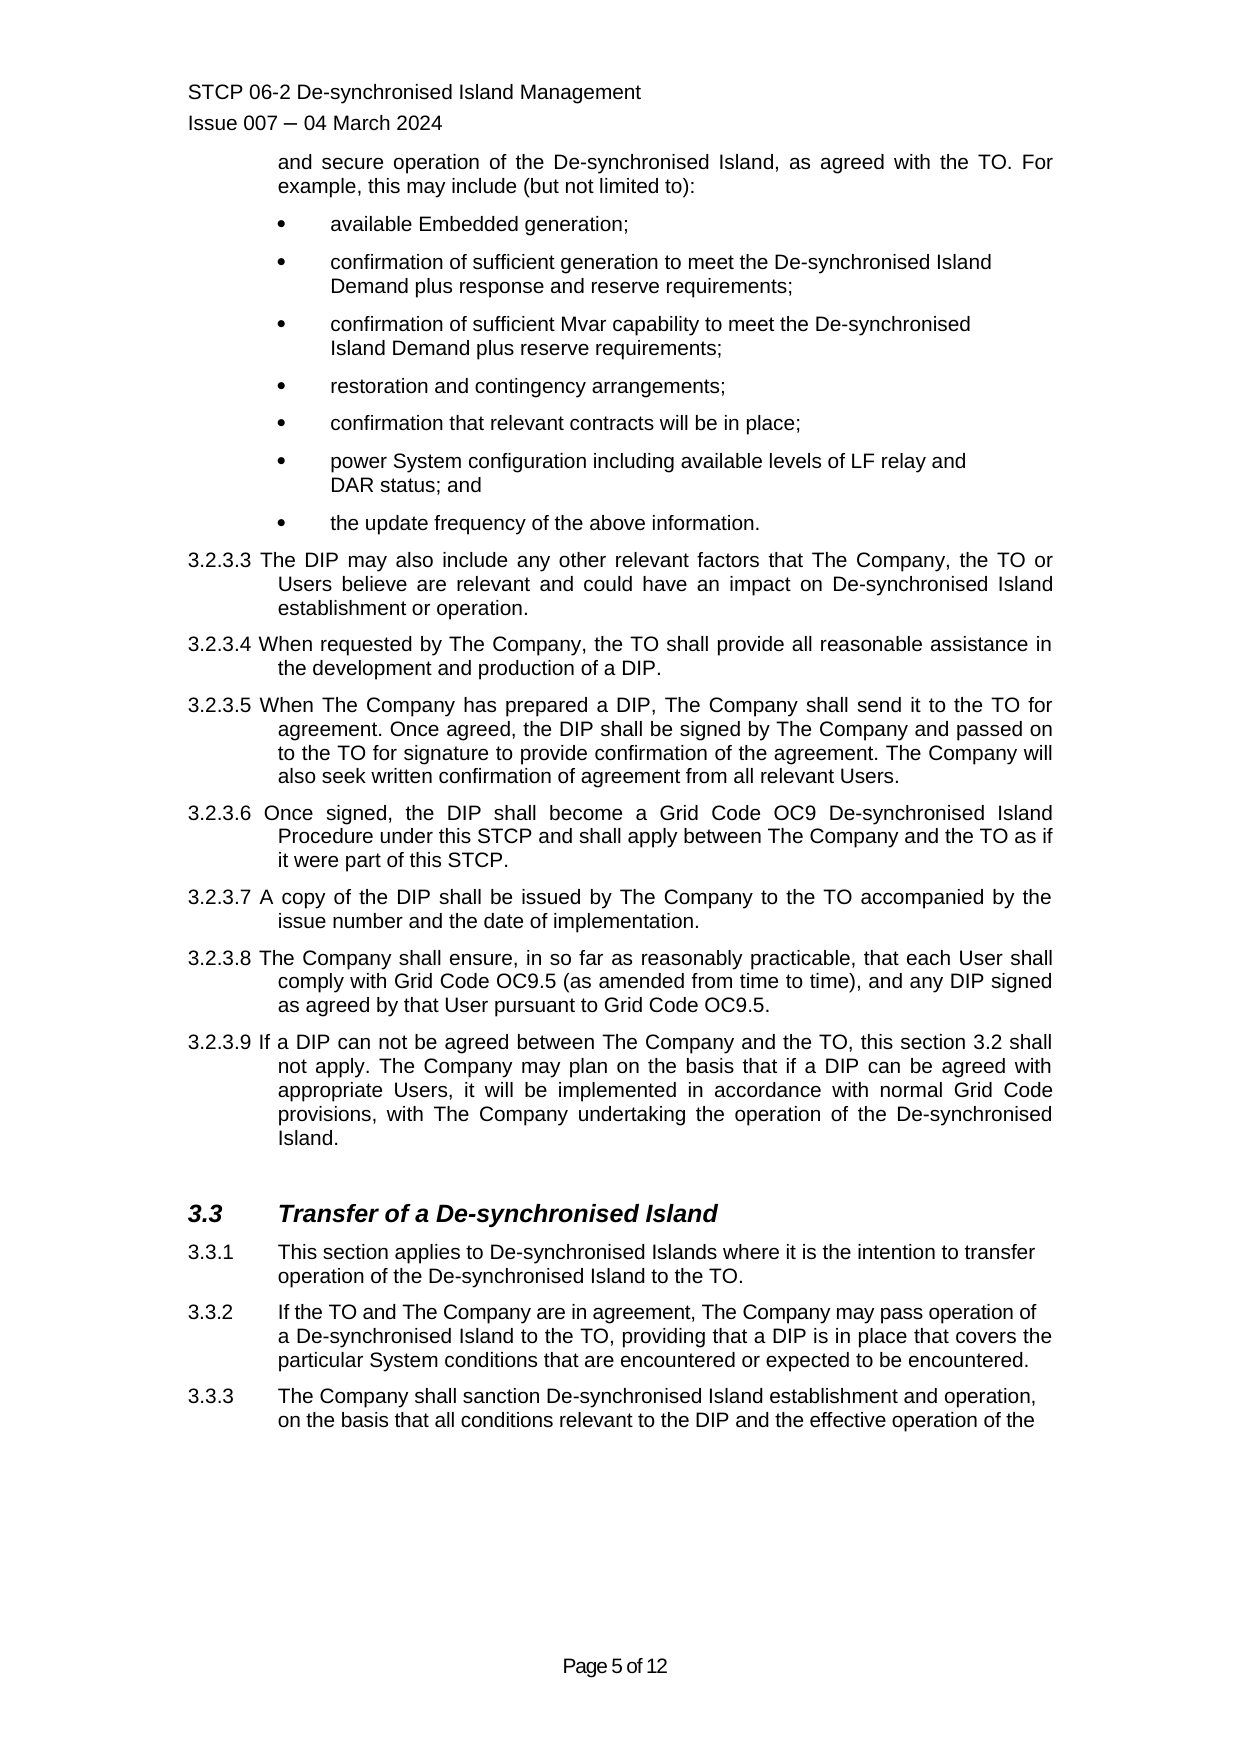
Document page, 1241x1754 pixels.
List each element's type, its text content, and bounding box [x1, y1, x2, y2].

list confirmation of sufficient generation to meet the De-synchronised Island Demand plus response and reserve requirements; [278, 250, 994, 298]
text 3.2.3.7 A copy of the DIP shall be issued by The Company to the TO accompanied by the issue number and the date of implementation. [188, 885, 1054, 933]
text 3.3 Transfer of a De-synchronised Island [188, 1199, 1054, 1228]
text 3.2.3.5 When The Company has prepared a DIP, The Company shall send it to the TO for agreement. Once agreed, the DIP shall be signed by The Company and passed on to the TO for signature to provide confirmation of the agreement. The Company will also seek written confirmation of agreement from all relevant Users. [188, 693, 1054, 789]
text 3.3.1 This section applies to De-synchronised Islands where it is the intention to transfer [188, 1240, 1054, 1264]
text and secure operation of the De-synchronised Island, as agreed with the TO. For example, this may include (but not limited to): [278, 149, 1054, 199]
text 3.2.3.6 Once signed, the DIP shall become a Grid Code OC9 De-synchronised Island Procedure under this STCP and shall apply between The Company and the TO as if it were part of this STCP. [188, 801, 1054, 873]
text operation of the De-synchronised Island to the TO. [278, 1264, 1054, 1288]
text 3.2.3.3 The DIP may also include any other relevant factors that The Company, the TO or Users believe are relevant and could have an impact on De-synchronised Island establishment or operation. [188, 548, 1054, 620]
text on the basis that all conditions relevant to the DIP and the effective operation of the [278, 1409, 1054, 1433]
list confirmation of sufficient Mvar capability to meet the De-synchronised Island Demand plus reserve requirements; [278, 312, 1032, 360]
list available Embedded generation; [278, 211, 1054, 237]
list the update frequency of the above information. [278, 510, 1054, 536]
text 3.2.3.9 If a DIP can not be agreed between The Company and the TO, this section 3.2 shall not apply. The Company may plan on the basis that if a DIP can be agreed with appropriate Users, it will be implemented in accordance with normal Grid Code provisions, with The Company undertaking the operation of the De-synchronised Island. [188, 1030, 1054, 1150]
text 3.3.3 The Company shall sanction De-synchronised Island establishment and operation, [188, 1385, 1054, 1409]
list restoration and contingency arrangements; [278, 372, 1054, 398]
text a De-synchronised Island to the TO, providing that a DIP is in place that covers the particular System conditions that are encountered or expected to be encountered. [278, 1324, 1054, 1372]
text 3.2.3.4 When requested by The Company, the TO shall provide all reasonable assistance in the development and production of a DIP. [188, 632, 1054, 680]
text STCP 06-2 De-synchronised Island Management Issue 007 – 04 March 2024 [188, 75, 642, 136]
list confirmation that relevant contracts will be in place; [278, 410, 1054, 436]
list power System configuration including available levels of LF relay and DAR status; and [278, 450, 1017, 498]
text 3.3.2 If the TO and The Company are in agreement, The Company may pass operation of [188, 1301, 1054, 1324]
text 3.2.3.8 The Company shall ensure, in so far as reasonably practicable, that each User shall comply with Grid Code OC9.5 (as amended from time to time), and any DIP signed as agreed by that User pursuant to Grid Code OC9.5. [188, 946, 1054, 1018]
